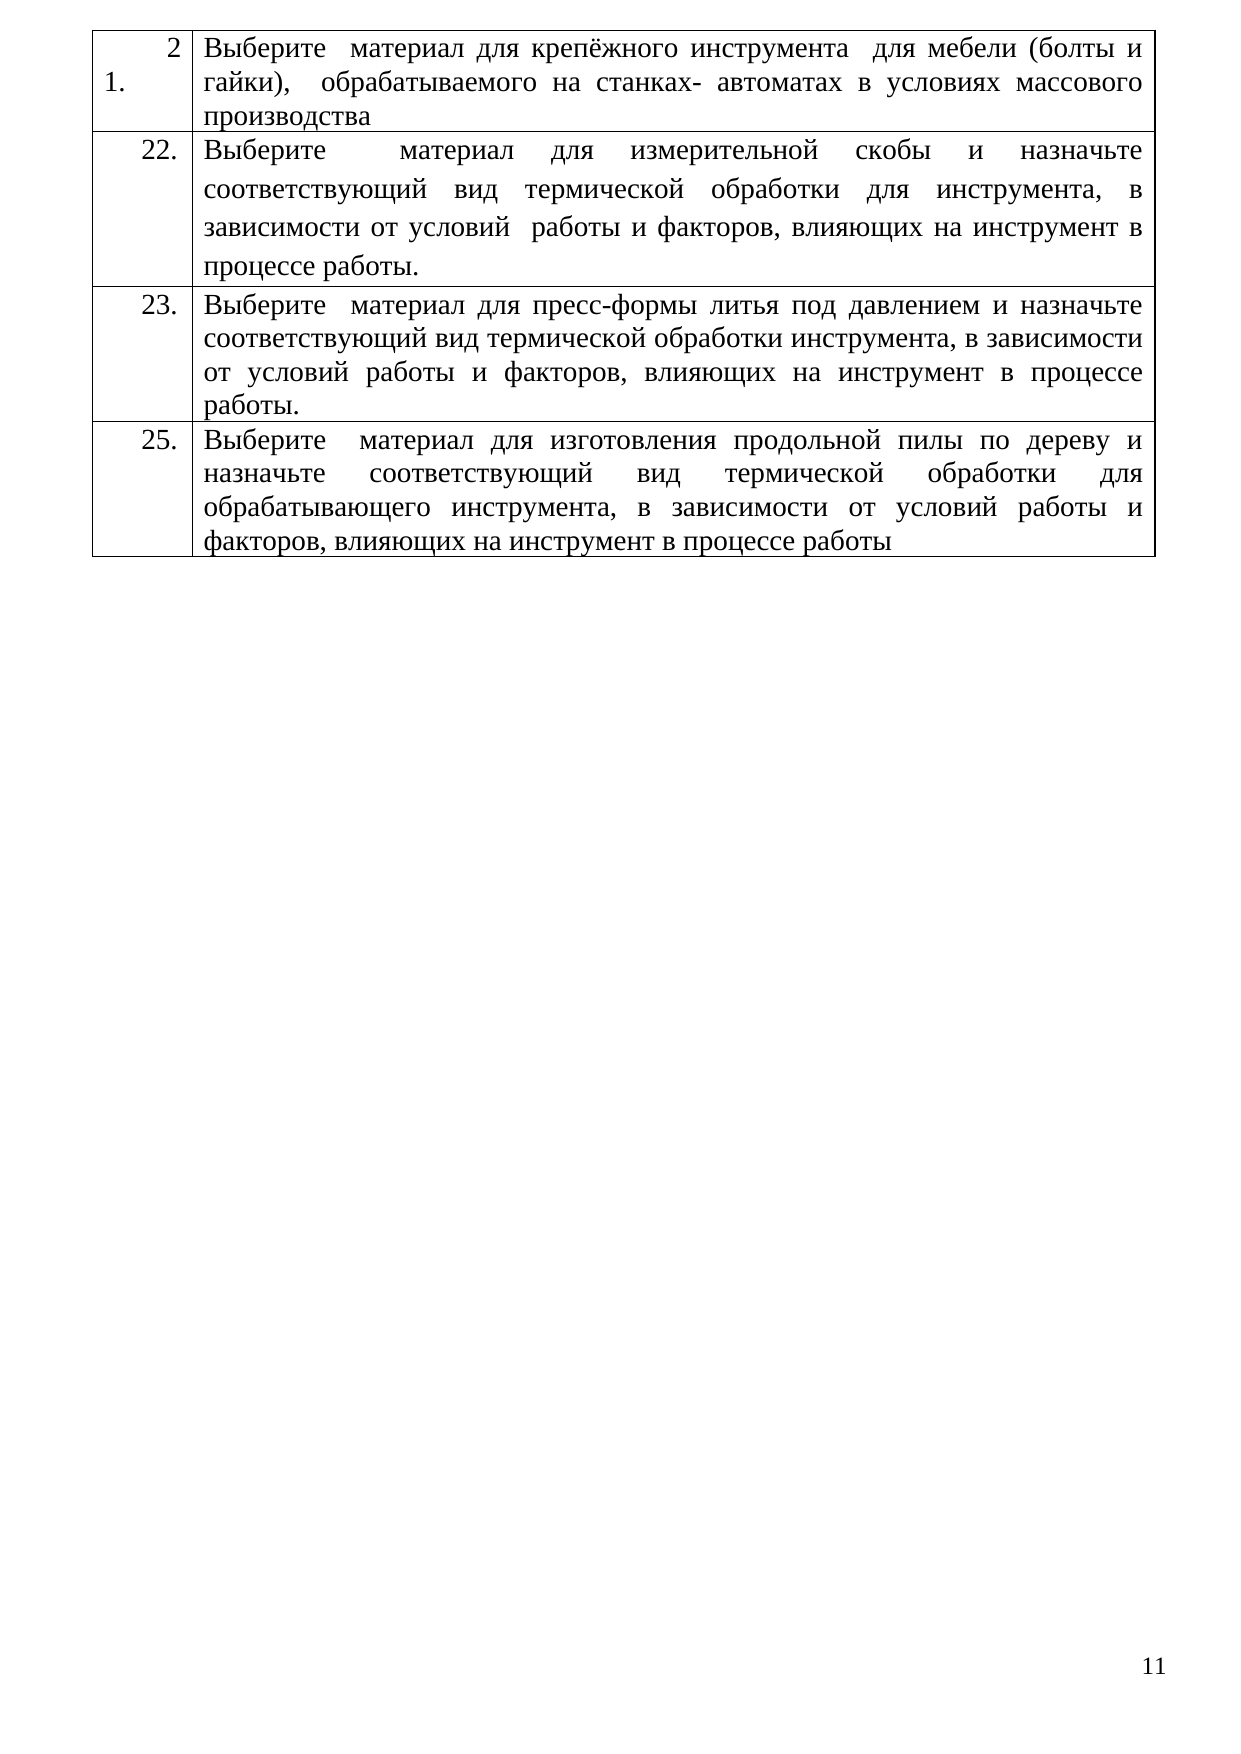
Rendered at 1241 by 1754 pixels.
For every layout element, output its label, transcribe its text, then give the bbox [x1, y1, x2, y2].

table_cell 22. [93, 132, 192, 286]
table_cell Выберите материал для измерительной скобы и назначьте соответствующий вид термической обработки для инструмента, в зависимости от условий работы и факторов, влияющих на инструмент в процессе работы. [193, 132, 1154, 286]
table_cell 21. [93, 31, 192, 131]
table_cell Выберите материал для крепёжного инструмента для мебели (болты и гайки), обрабатываемого на станках- автоматах в условиях массового производства [193, 31, 1154, 131]
table_cell 25. [93, 422, 192, 556]
table_cell Выберите материал для изготовления продольной пилы по дереву и назначьте соответствующий вид термической обработки для обрабатывающего инструмента, в зависимости от условий работы и факторов, влияющих на инструмент в процессе работы [193, 422, 1154, 556]
table_cell Выберите материал для пресс-формы литья под давлением и назначьте соответствующий вид термической обработки инструмента, в зависимости от условий работы и факторов, влияющих на инструмент в процессе работы. [193, 287, 1154, 421]
table_cell 23. [93, 287, 192, 421]
